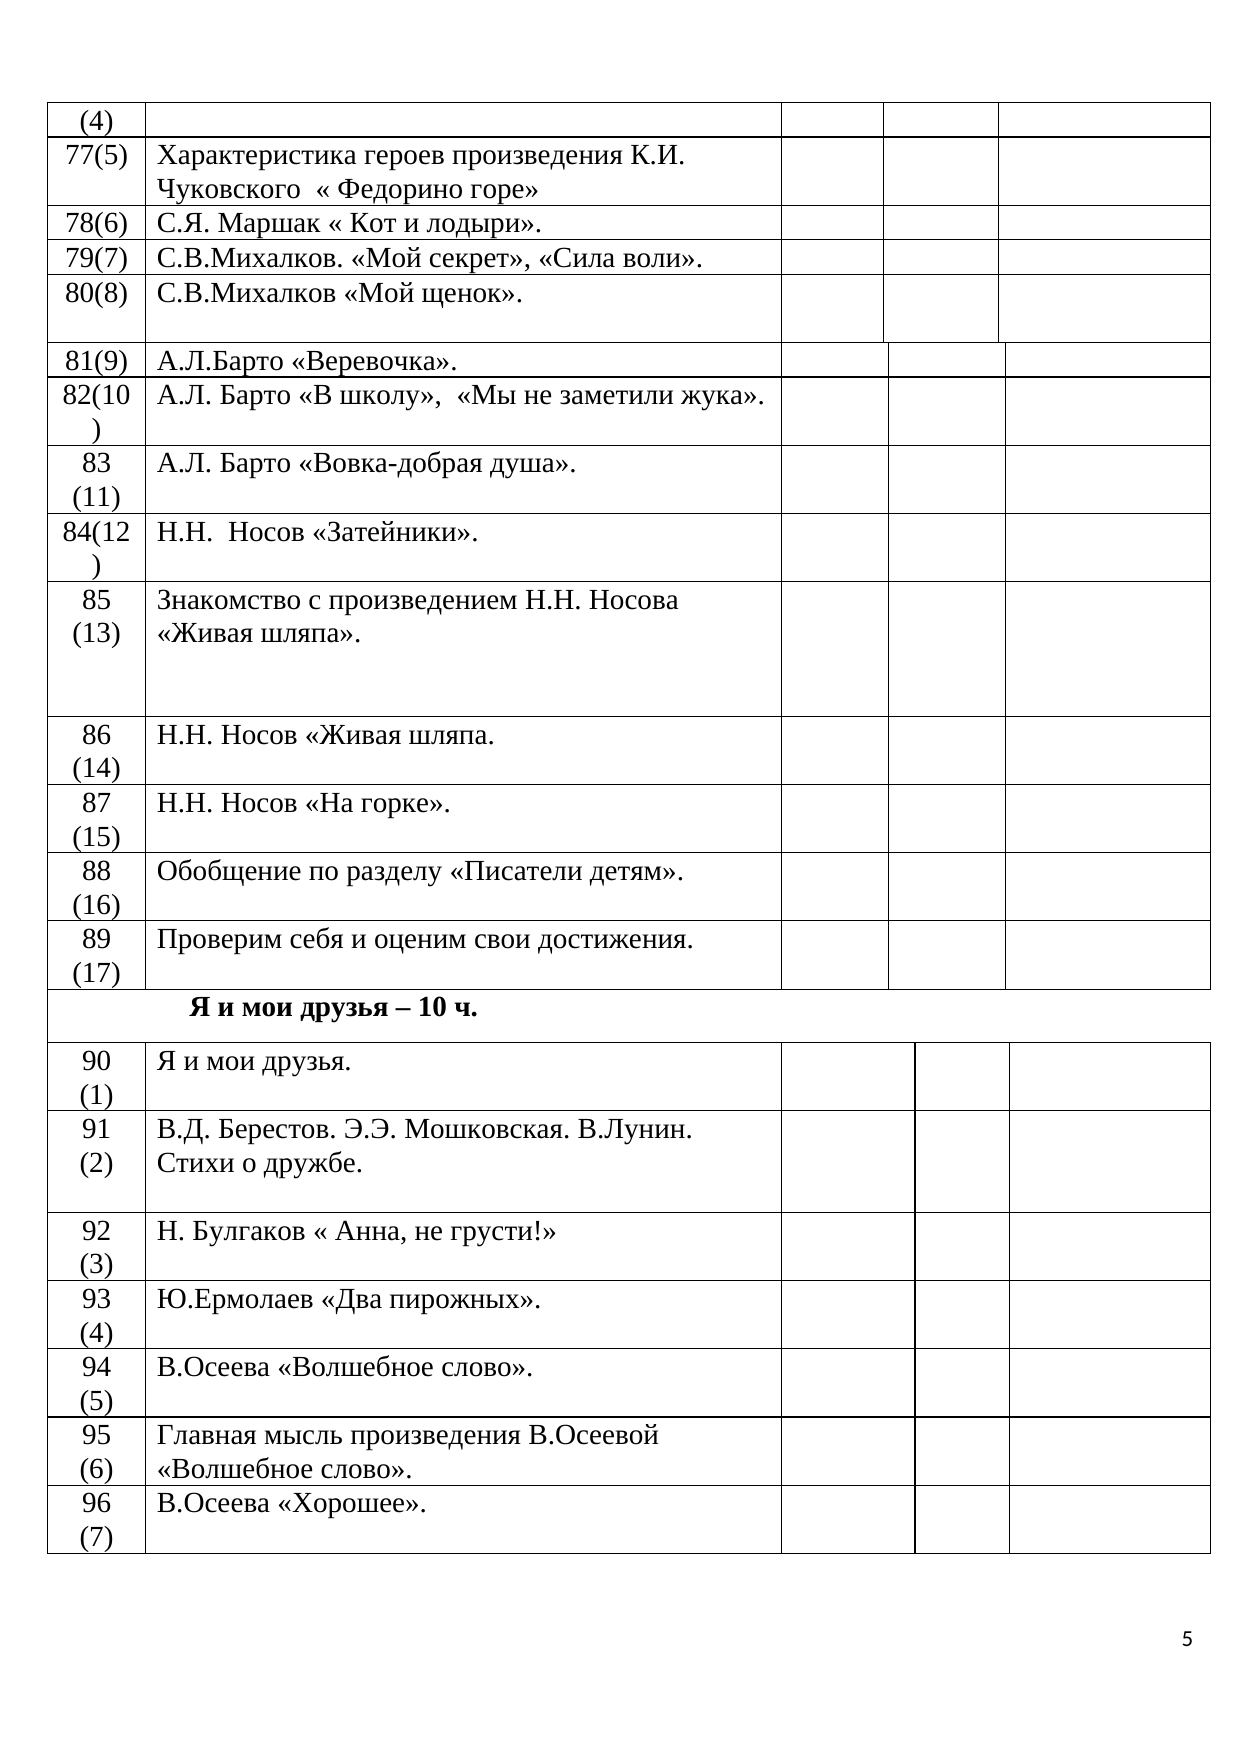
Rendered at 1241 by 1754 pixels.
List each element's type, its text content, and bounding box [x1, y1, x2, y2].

table_cell В.Д. Берестов. Э.Э. Мошковская. В.Лунин. Стихи о дружбе. [146, 1111, 781, 1212]
table_cell [916, 1281, 1009, 1348]
table_cell [1006, 446, 1210, 513]
table_cell [1010, 1486, 1210, 1553]
table_cell Ю.Ермолаев «Два пирожных». [146, 1281, 781, 1348]
table_cell [782, 378, 888, 444]
table_cell Н.Н. Носов «Живая шляпа. [146, 717, 781, 784]
table_cell 88 (16) [48, 853, 145, 920]
table_cell [889, 921, 1005, 988]
table_cell [889, 582, 1005, 716]
table_cell [884, 103, 998, 136]
table_cell [916, 1486, 1009, 1553]
table_cell [1010, 1281, 1210, 1348]
table_cell [782, 206, 883, 239]
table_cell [146, 103, 781, 136]
table_cell [1006, 853, 1210, 920]
table_cell [1006, 378, 1210, 444]
table_cell В.Осеева «Волшебное слово». [146, 1349, 781, 1416]
table_cell [999, 240, 1210, 274]
table_cell [1010, 1043, 1210, 1110]
table_cell [782, 275, 883, 342]
table_cell [1006, 514, 1210, 581]
table_cell [889, 378, 1005, 444]
table_cell 79(7) [48, 240, 145, 274]
table_cell Обобщение по разделу «Писатели детям». [146, 853, 781, 920]
table_cell 92 (3) [48, 1213, 145, 1280]
table_cell 93 (4) [48, 1281, 145, 1348]
table_cell [916, 1043, 1009, 1110]
table_cell Н.Н. Носов «На горке». [146, 785, 781, 852]
table_cell [889, 514, 1005, 581]
table_cell [1010, 1349, 1210, 1416]
table_cell [782, 1213, 914, 1280]
table_cell [884, 138, 998, 204]
table_cell 89 (17) [48, 921, 145, 988]
table_cell [884, 206, 998, 239]
table_cell [782, 240, 883, 274]
table_cell [1006, 921, 1210, 988]
table_cell [782, 1349, 914, 1416]
table_cell [999, 103, 1210, 136]
table_cell С.В.Михалков «Мой щенок». [146, 275, 781, 342]
table_cell 81(9) [48, 343, 145, 376]
table_cell [782, 1418, 914, 1484]
table_cell [782, 514, 888, 581]
table_cell 77(5) [48, 138, 145, 204]
table_cell [999, 275, 1210, 342]
table_cell [1006, 717, 1210, 784]
table_cell [782, 1043, 914, 1110]
table_cell 84(12) [48, 514, 145, 581]
table_cell [1010, 1213, 1210, 1280]
table_cell 85 (13) [48, 582, 145, 716]
table_cell 76 (4) [48, 103, 145, 136]
table_cell 96 (7) [48, 1486, 145, 1553]
table_cell [782, 1486, 914, 1553]
table_cell Проверим себя и оценим свои достижения. [146, 921, 781, 988]
table_cell Характеристика героев произведения К.И. Чуковского « Федорино горе» [146, 138, 781, 204]
table_cell 90 (1) [48, 1043, 145, 1110]
table_cell [1006, 582, 1210, 716]
table_cell [782, 582, 888, 716]
table_cell [1010, 1111, 1210, 1212]
table_cell 83 (11) [48, 446, 145, 513]
table_cell 78(6) [48, 206, 145, 239]
table_cell [782, 138, 883, 204]
table_cell 94 (5) [48, 1349, 145, 1416]
table_cell 86 (14) [48, 717, 145, 784]
table_cell [889, 785, 1005, 852]
table_cell [916, 1111, 1009, 1212]
table_cell А.Л. Барто «В школу», «Мы не заметили жука». [146, 378, 781, 444]
table_cell Знакомство с произведением Н.Н. Носова «Живая шляпа». [146, 582, 781, 716]
table_cell С.В.Михалков. «Мой секрет», «Сила воли». [146, 240, 781, 274]
table_cell [916, 1213, 1009, 1280]
table_cell Я и мои друзья. [146, 1043, 781, 1110]
table_cell [889, 343, 1005, 376]
table_cell [884, 275, 998, 342]
table_cell [782, 1111, 914, 1212]
table_cell [782, 785, 888, 852]
table_cell [889, 717, 1005, 784]
table_cell [916, 1349, 1009, 1416]
table_cell [782, 103, 883, 136]
table_cell Н. Булгаков « Анна, не грусти!» [146, 1213, 781, 1280]
table_cell [782, 1281, 914, 1348]
table_cell 80(8) [48, 275, 145, 342]
table_cell Н.Н. Носов «Затейники». [146, 514, 781, 581]
table_cell [1006, 343, 1210, 376]
table_cell Я и мои друзья – 10 ч. [48, 990, 619, 1042]
table_cell [1010, 1418, 1210, 1484]
table_cell 95 (6) [48, 1418, 145, 1484]
table_cell 91 (2) [48, 1111, 145, 1212]
table_cell [889, 446, 1005, 513]
table_cell А.Л. Барто «Вовка-добрая душа». [146, 446, 781, 513]
table_cell [1006, 785, 1210, 852]
table_cell [999, 206, 1210, 239]
table_cell А.Л.Барто «Веревочка». [146, 343, 781, 376]
table_cell [889, 853, 1005, 920]
table_cell [782, 446, 888, 513]
table_cell 87 (15) [48, 785, 145, 852]
table_cell С.Я. Маршак « Кот и лодыри». [146, 206, 781, 239]
table_cell [999, 138, 1210, 204]
table_cell [782, 853, 888, 920]
table_cell В.Осеева «Хорошее». [146, 1486, 781, 1553]
table_cell [782, 921, 888, 988]
table_cell [782, 717, 888, 784]
table_cell [782, 343, 888, 376]
table_cell [884, 240, 998, 274]
table_cell Главная мысль произведения В.Осеевой «Волшебное слово». [146, 1418, 781, 1484]
table_cell [916, 1418, 1009, 1484]
table_cell 82(10) [48, 378, 145, 444]
